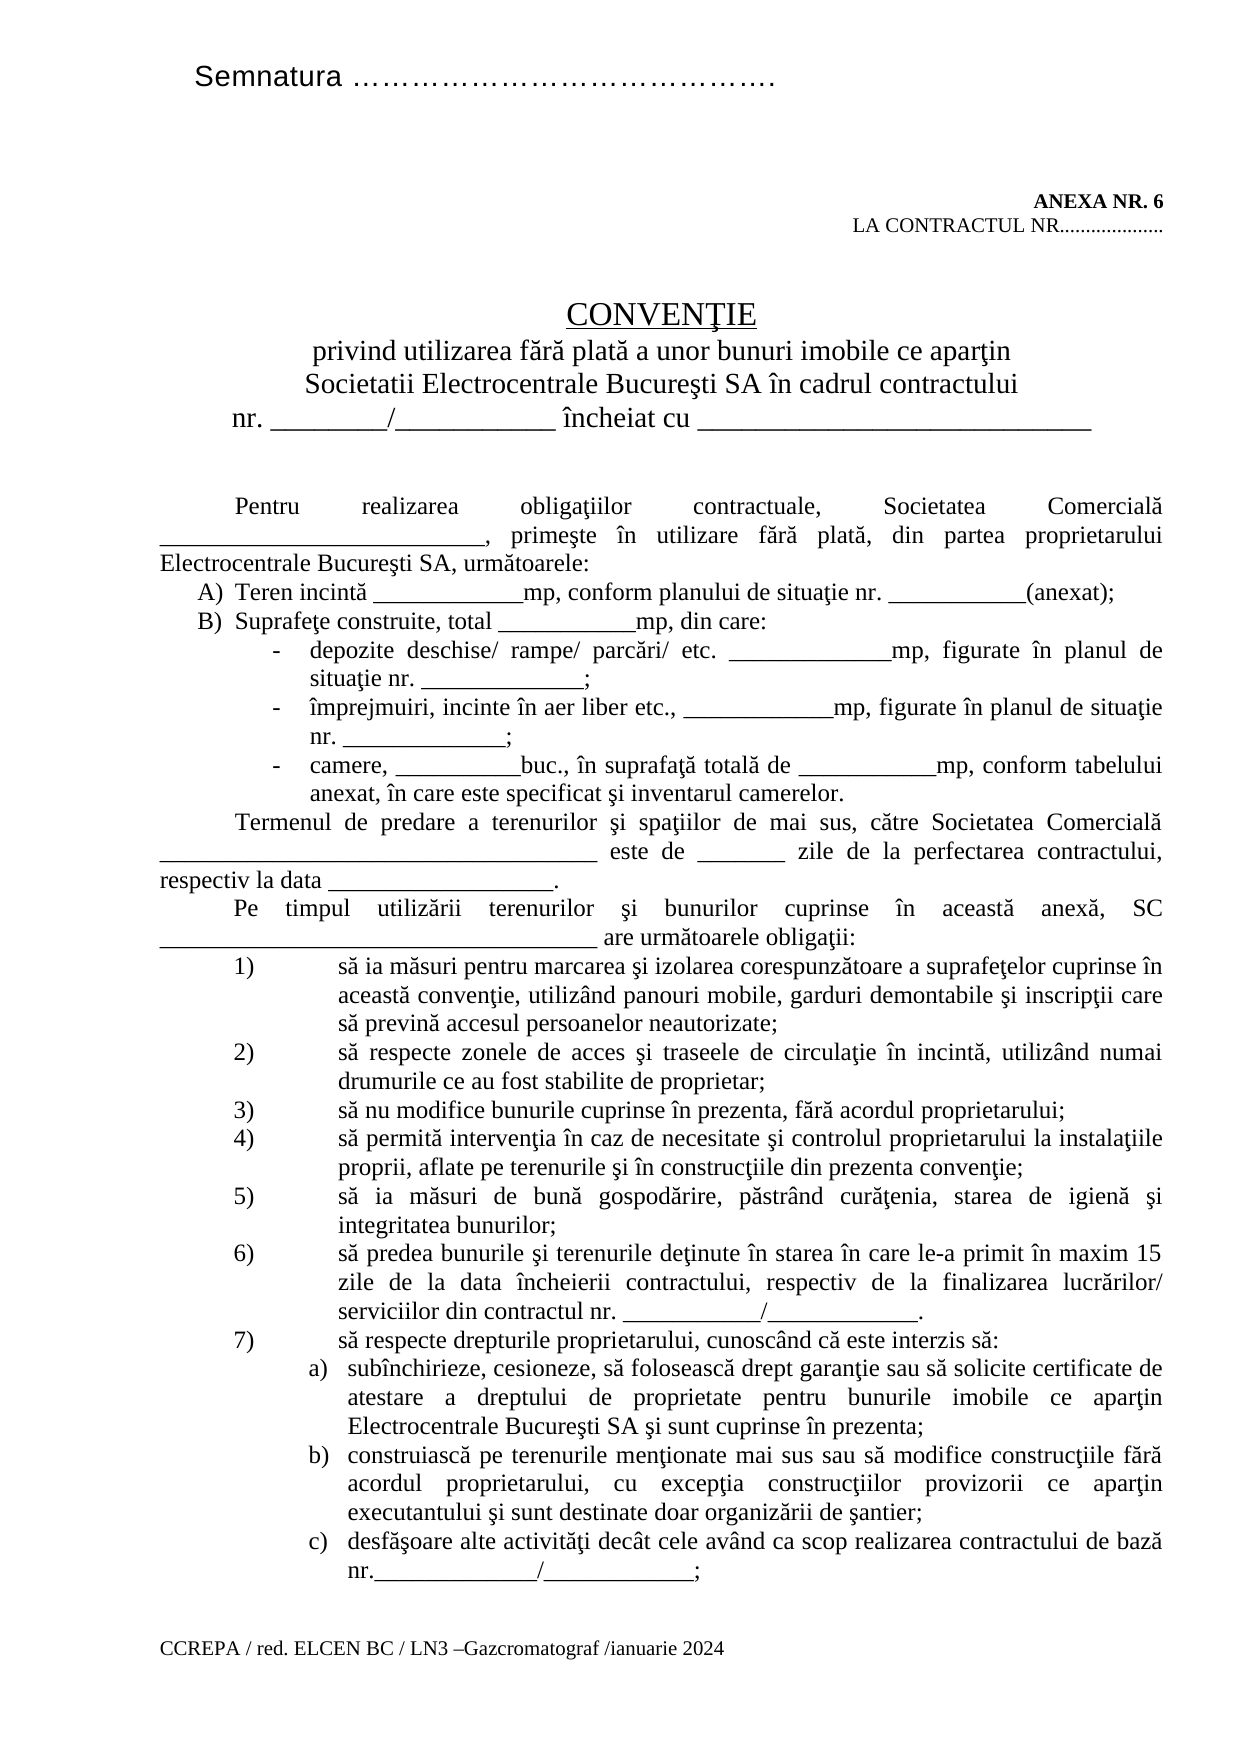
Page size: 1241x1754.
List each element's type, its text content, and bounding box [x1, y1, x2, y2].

text Semnatura ……………………………………. [159, 59, 1163, 93]
text Pentru realizarea obligaţiilor contractuale, Societatea Comercială __________________________, primeşte în utilizare fără plată, din partea proprietarului Electrocentrale Bucureşti SA, următoarele: [159, 491, 1163, 577]
text LA CONTRACTUL NR.................... [159, 213, 1163, 237]
list construiască pe terenurile menţionate mai sus sau să modifice construcţiile fără acordul proprietarului, cu excepţia construcţiilor provizorii ce aparţin executantului şi sunt destinate doar organizării de şantier; [308, 1440, 1163, 1526]
text privind utilizarea fără plată a unor bunuri imobile ce aparţin [159, 333, 1163, 366]
text Pe timpul utilizării terenurilor şi bunurilor cuprinse în această anexă, SC ___________________________________ are următoarele obligaţii: [159, 893, 1163, 951]
list să respecte zonele de acces şi traseele de circulaţie în incintă, utilizând numai drumurile ce au fost stabilite de proprietar; [233, 1037, 1163, 1095]
list să predea bunurile şi terenurile deţinute în starea în care le-a primit în maxim 15 zile de la data încheierii contractului, respectiv de la finalizarea lucrărilor/ serviciilor din contractul nr. ___________/____________. [233, 1238, 1163, 1325]
list subînchirieze, cesioneze, să folosească drept garanţie sau să solicite certificate de atestare a dreptului de proprietate pentru bunurile imobile ce aparţin Electrocentrale Bucureşti SA şi sunt cuprinse în prezenta; [308, 1353, 1163, 1440]
list desfăşoare alte activităţi decât cele având ca scop realizarea contractului de bază nr._____________/____________; [308, 1526, 1163, 1583]
list Teren incintă ____________mp, conform planului de situaţie nr. ___________(anexat); [197, 577, 1163, 606]
list depozite deschise/ rampe/ parcări/ etc. _____________mp, figurate în planul de situaţie nr. _____________; [272, 635, 1163, 692]
text ANEXA NR. 6 [159, 189, 1163, 213]
text CONVENŢIE [159, 294, 1163, 333]
list să respecte drepturile proprietarului, cunoscând că este interzis să: [233, 1325, 1163, 1353]
text nr. ________/___________ încheiat cu ___________________________ [159, 400, 1163, 433]
list să ia măsuri de bună gospodărire, păstrând curăţenia, starea de igienă şi integritatea bunurilor; [233, 1181, 1163, 1238]
list să ia măsuri pentru marcarea şi izolarea corespunzătoare a suprafeţelor cuprinse în această convenţie, utilizând panouri mobile, garduri demontabile şi inscripţii care să prevină accesul persoanelor neautorizate; [233, 951, 1163, 1037]
text Societatii Electrocentrale Bucureşti SA în cadrul contractului [159, 366, 1163, 400]
list să nu modifice bunurile cuprinse în prezenta, fără acordul proprietarului; [233, 1095, 1163, 1123]
list camere, __________buc., în suprafaţă totală de ___________mp, conform tabelului anexat, în care este specificat şi inventarul camerelor. [272, 750, 1163, 807]
text Termenul de predare a terenurilor şi spaţiilor de mai sus, către Societatea Comercială ___________________________________ este de _______ zile de la perfectarea contractului, respectiv la data __________________. [159, 807, 1163, 893]
list Suprafeţe construite, total ___________mp, din care: [197, 606, 1163, 635]
list să permită intervenţia în caz de necesitate şi controlul proprietarului la instalaţiile proprii, aflate pe terenurile şi în construcţiile din prezenta convenţie; [233, 1123, 1163, 1181]
list împrejmuiri, incinte în aer liber etc., ____________mp, figurate în planul de situaţie nr. _____________; [272, 692, 1163, 750]
